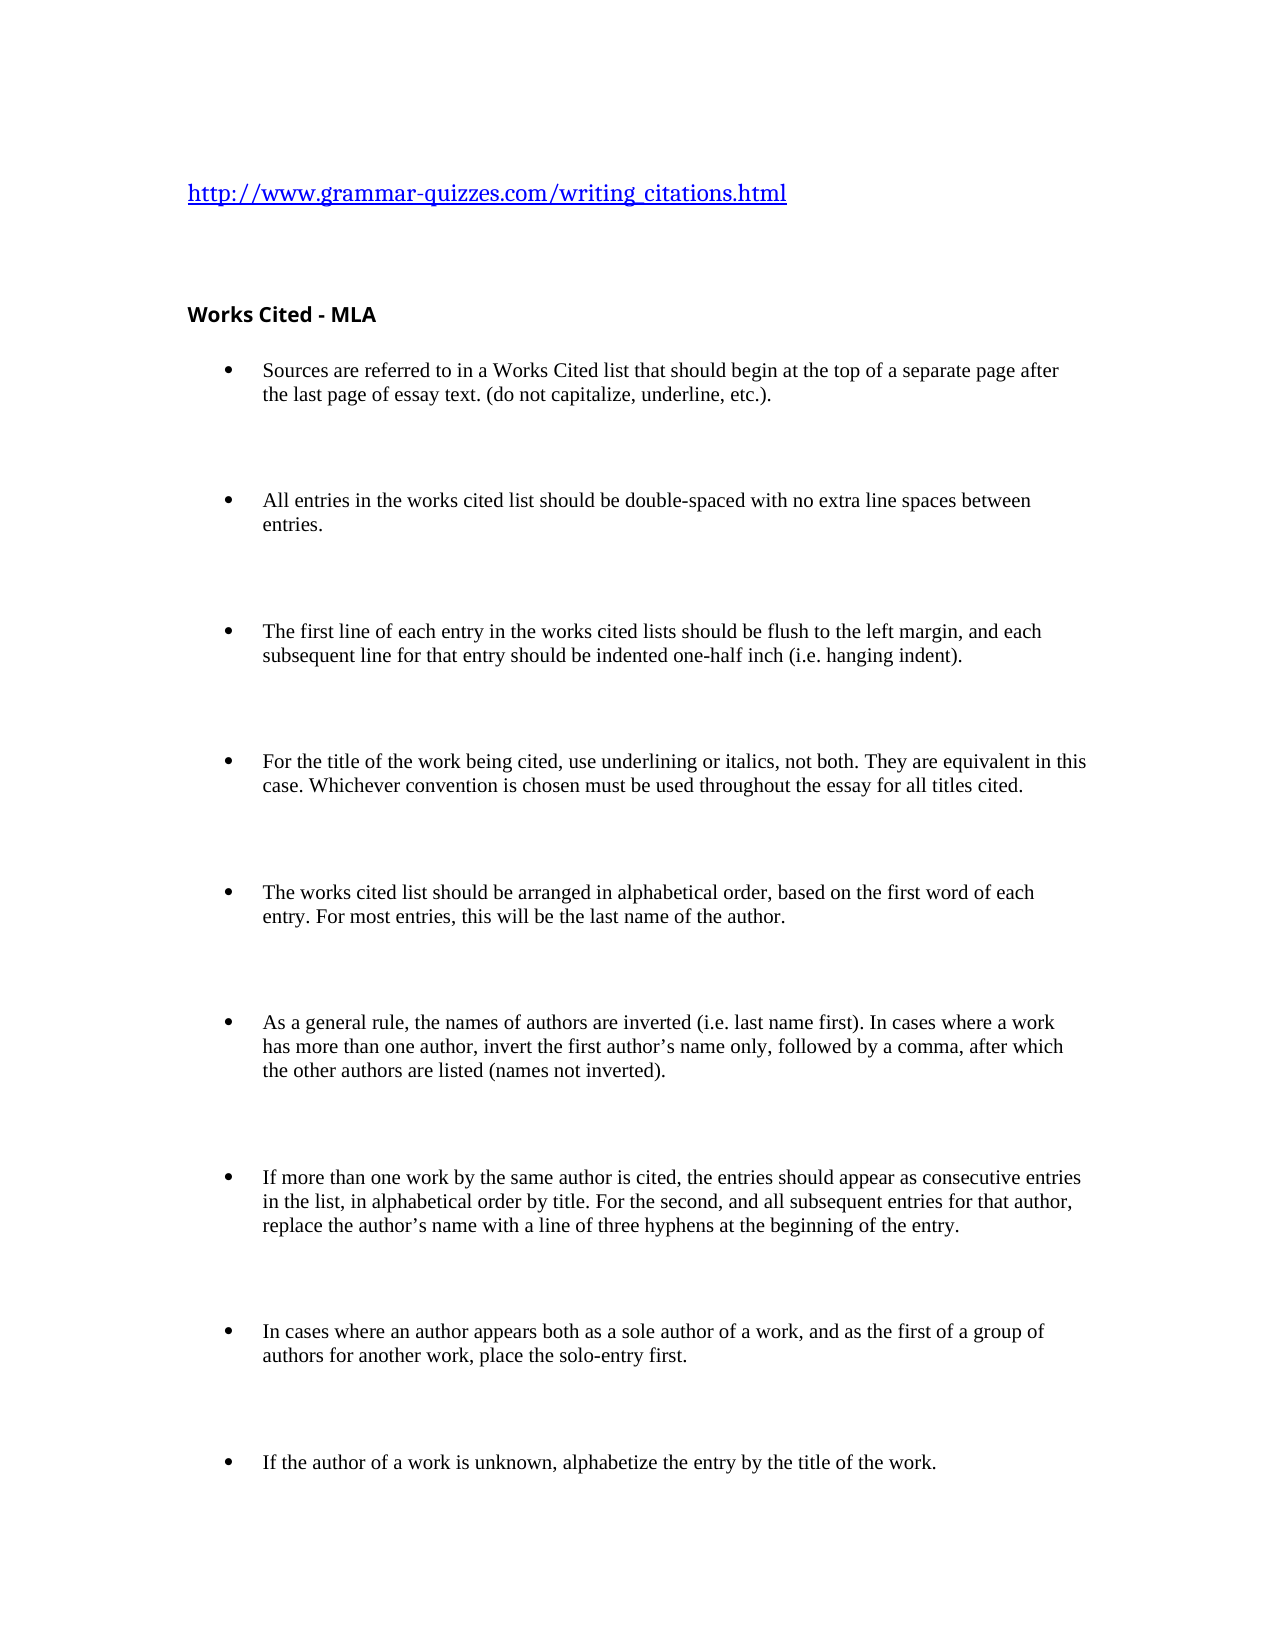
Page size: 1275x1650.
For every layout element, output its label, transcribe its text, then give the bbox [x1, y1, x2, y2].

list All entries in the works cited list should be double-spaced with no extra line spaces between entries. [225, 488, 1087, 536]
list If the author of a work is unknown, alphabetize the entry by the title of the work. [225, 1450, 1087, 1474]
list As a general rule, the names of authors are inverted (i.e. last name first). In cases where a work has more than one author, invert the first author’s name only, followed by a comma, after which the other authors are listed (names not inverted). [225, 1010, 1087, 1082]
text Works Cited - MLA [187, 300, 1087, 328]
text http://www.grammar-quizzes.com/writing_citations.html [187, 179, 1087, 207]
list For the title of the work being cited, use underlining or italics, not both. They are equivalent in this case. Whichever convention is chosen must be used throughout the essay for all titles cited. [225, 749, 1087, 797]
list The first line of each entry in the works cited lists should be flush to the left margin, and each subsequent line for that entry should be indented one-half inch (i.e. hanging indent). [225, 618, 1087, 667]
list Sources are referred to in a Works Cited list that should begin at the top of a separate page after the last page of essay text. (do not capitalize, underline, etc.). [225, 357, 1087, 406]
list In cases where an author appears both as a sole author of a work, and as the first of a group of authors for another work, place the solo-entry first. [225, 1319, 1087, 1367]
list If more than one work by the same author is cited, the entries should appear as consecutive entries in the list, in alphabetical order by title. For the second, and all subsequent entries for that author, replace the author’s name with a line of three hyphens at the beginning of the entry. [225, 1165, 1087, 1237]
list The works cited list should be arranged in alphabetical order, based on the first word of each entry. For most entries, this will be the last name of the author. [225, 879, 1087, 928]
